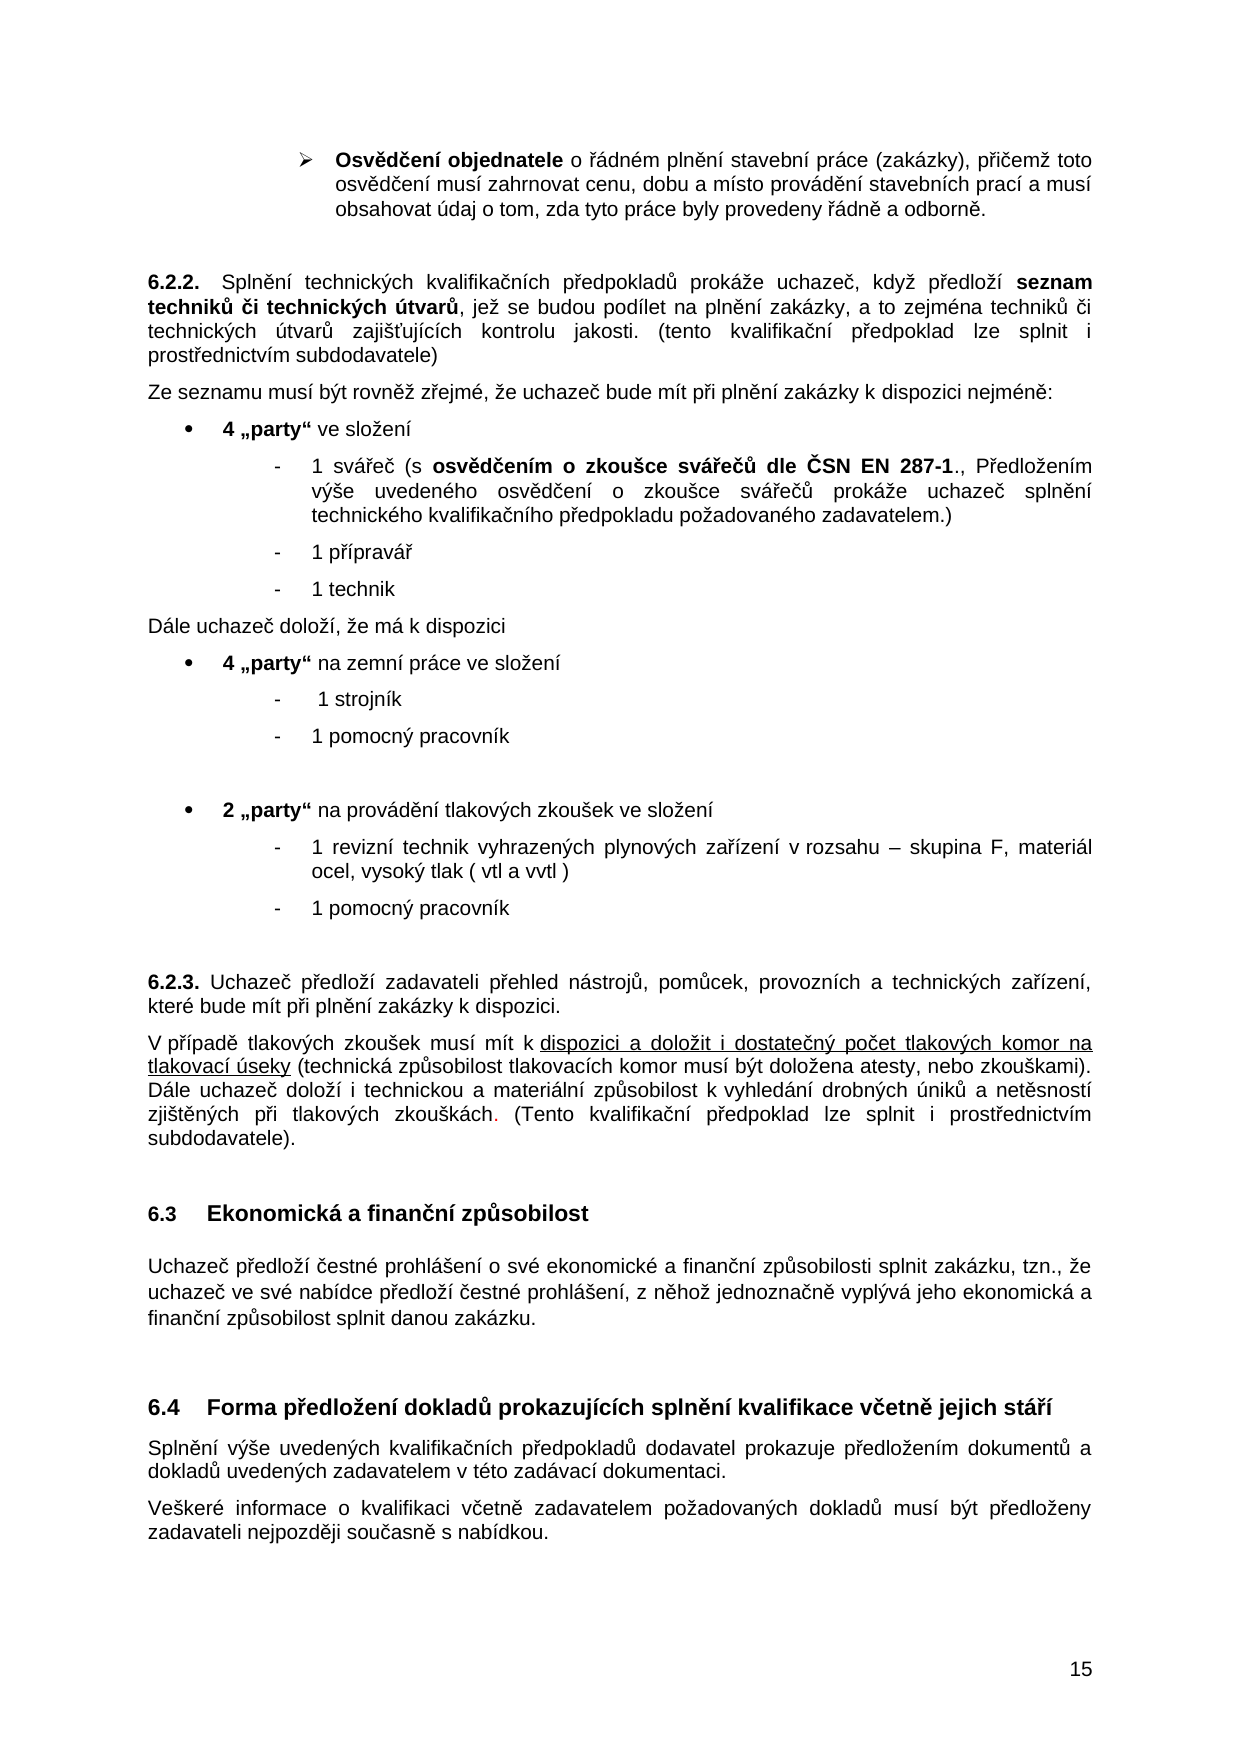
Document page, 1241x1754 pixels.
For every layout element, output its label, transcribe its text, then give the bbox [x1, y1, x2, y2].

subtitle Uchazeč předloží čestné prohlášení o své ekonomické a finanční způsobilosti splnit zakázku, tzn., že uchazeč ve své nabídce předloží čestné prohlášení, z něhož jednoznačně vyplývá jeho ekonomická a finanční způsobilost splnit danou zakázku. [148, 1253, 1093, 1330]
list 4 „party“ ve složení [185, 417, 1093, 441]
text Ze seznamu musí být rovněž zřejmé, že uchazeč bude mít při plnění zakázky k dispozici nejméně: [148, 380, 1093, 404]
list 1 strojník [274, 687, 1093, 711]
text 6.2.2. Splnění technických kvalifikačních předpokladů prokáže uchazeč, když předloží seznam techniků či technických útvarů, jež se budou podílet na plnění zakázky, a to zejména techniků či technických útvarů zajišťujících kontrolu jakosti. (tento kvalifikační předpoklad lze splnit i prostřednictvím subdodavatele) [148, 270, 1093, 367]
list 4 „party“ na zemní práce ve složení [185, 650, 1093, 674]
list 1 přípravář [274, 540, 1093, 564]
subtitle Forma předložení dokladů prokazujících splnění kvalifikace včetně jejich stáří [148, 1394, 1093, 1420]
list 1 technik [274, 577, 1093, 601]
text Dále uchazeč doloží, že má k dispozici [148, 613, 1093, 637]
list 1 pomocný pracovník [274, 724, 1093, 748]
list 1 pomocný pracovník [274, 896, 1093, 920]
list 6.2.3. Uchazeč předloží zadavateli přehled nástrojů, pomůcek, provozních a technických zařízení, které bude mít při plnění zakázky k dispozici. [148, 970, 1093, 1018]
list 2 „party“ na provádění tlakových zkoušek ve složení [185, 798, 1093, 822]
list Osvědčení objednatele o řádném plnění stavební práce (zakázky), přičemž toto osvědčení musí zahrnovat cenu, dobu a místo provádění stavebních prací a musí obsahovat údaj o tom, zda tyto práce byly provedeny řádně a odborně. [298, 148, 1093, 220]
list 1 revizní technik vyhrazených plynových zařízení v rozsahu – skupina F, materiál ocel, vysoký tlak ( vtl a vvtl ) [274, 835, 1093, 883]
list Splnění výše uvedených kvalifikačních předpokladů dodavatel prokazuje předložením dokumentů a dokladů uvedených zadavatelem v této zadávací dokumentaci. [148, 1435, 1093, 1483]
list V případě tlakových zkoušek musí mít k dispozici a doložit i dostatečný počet tlakových komor na tlakovací úseky (technická způsobilost tlakovacích komor musí být doložena atesty, nebo zkouškami). Dále uchazeč doloží i technickou a materiální způsobilost k vyhledání drobných úniků a netěsností zjištěných při tlakových zkouškách. (Tento kvalifikační předpoklad lze splnit i prostřednictvím subdodavatele). [148, 1030, 1093, 1150]
list 1 svářeč (s osvědčením o zkoušce svářečů dle ČSN EN 287-1., Předložením výše uvedeného osvědčení o zkoušce svářečů prokáže uchazeč splnění technického kvalifikačního předpokladu požadovaného zadavatelem.) [274, 454, 1093, 527]
text Veškeré informace o kvalifikaci včetně zadavatelem požadovaných dokladů musí být předloženy zadavateli nejpozději současně s nabídkou. [148, 1496, 1093, 1544]
subtitle Ekonomická a finanční způsobilost [148, 1199, 1093, 1226]
